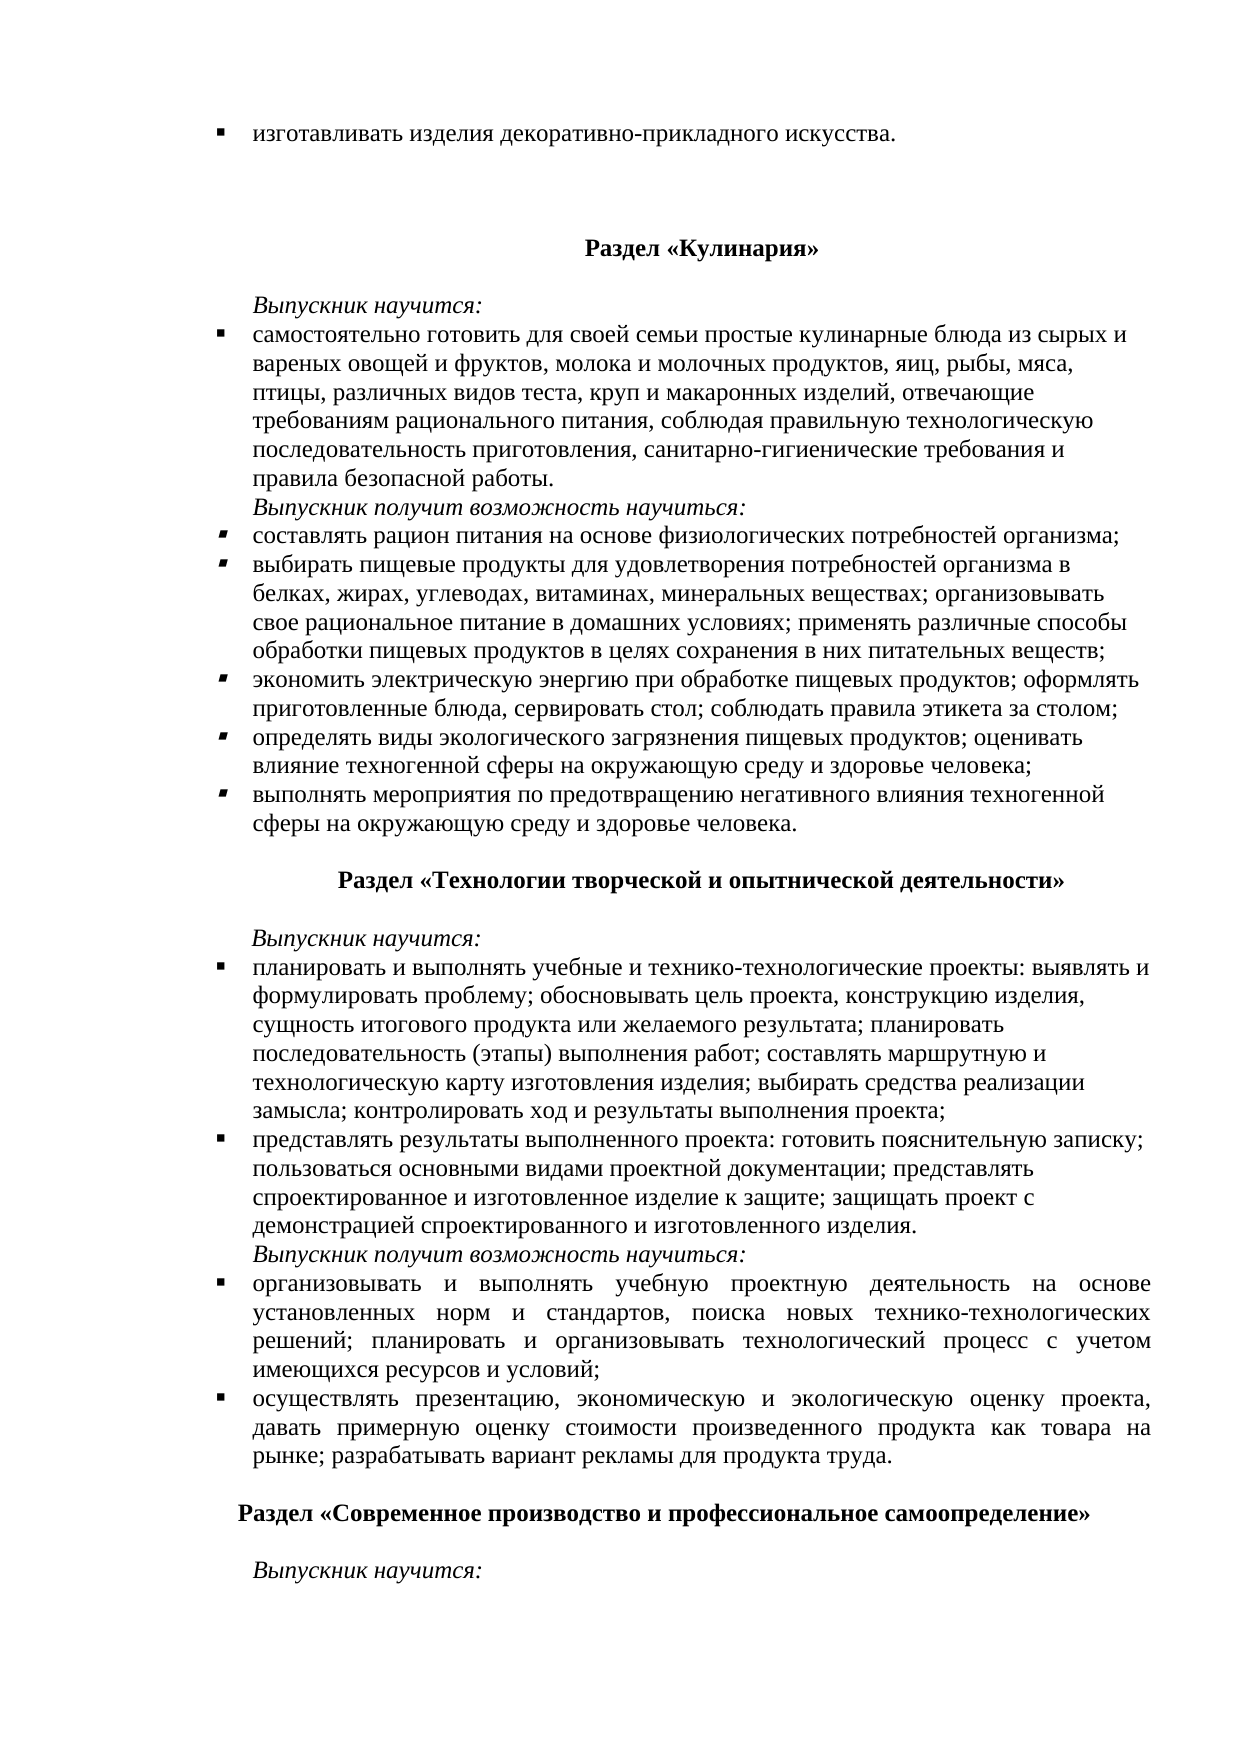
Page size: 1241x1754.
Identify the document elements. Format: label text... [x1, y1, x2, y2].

list определять виды экологического загрязнения пищевых продуктов; оценивать влияние техногенной сферы на окружающую среду и здоровье человека; [215, 722, 1152, 779]
text Выпускник научится: [177, 923, 1152, 952]
text Выпускник научится: [177, 1556, 1152, 1584]
list выбирать пищевые продукты для удовлетворения потребностей организма в белках, жирах, углеводах, витаминах, минеральных веществах; организовывать свое рациональное питание в домашних условиях; применять различные способы обработки пищевых продуктов в целях сохранения в них питательных веществ; [215, 549, 1152, 664]
text Выпускник получит возможность научиться: [252, 492, 1152, 521]
text Выпускник получит возможность научиться: [252, 1239, 1152, 1268]
list выполнять мероприятия по предотвращению негативного влияния техногенной сферы на окружающую среду и здоровье человека. [215, 779, 1152, 837]
list организовывать и выполнять учебную проектную деятельность на основе установленных норм и стандартов, поиска новых технико-технологических решений; планировать и организовывать технологический процесс с учетом имеющихся ресурсов и условий; [215, 1268, 1152, 1383]
text Раздел «Технологии творческой и опытнической деятельности» [177, 866, 1152, 894]
list экономить электрическую энергию при обработке пищевых продуктов; оформлять приготовленные блюда, сервировать стол; соблюдать правила этикета за столом; [215, 664, 1152, 722]
list самостоятельно готовить для своей семьи простые кулинарные блюда из сырых и вареных овощей и фруктов, молока и молочных продуктов, яиц, рыбы, мяса, птицы, различных видов теста, круп и макаронных изделий, отвечающие требованиям рационального питания, соблюдая правильную технологическую последовательность приготовления, санитарно-гигиенические требования и правила безопасной работы. [215, 319, 1152, 492]
list изготавливать изделия декоративно-прикладного искусства. [215, 118, 1152, 147]
text Выпускник научится: [252, 291, 1152, 319]
list планировать и выполнять учебные и технико-технологические проекты: выявлять и формулировать проблему; обосновывать цель проекта, конструкцию изделия, сущность итогового продукта или желаемого результата; планировать последовательность (этапы) выполнения работ; составлять маршрутную и технологическую карту изготовления изделия; выбирать средства реализации замысла; контролировать ход и результаты выполнения проекта; [215, 952, 1152, 1124]
text Раздел «Кулинария» [252, 233, 1152, 262]
list осуществлять презентацию, экономическую и экологическую оценку проекта, давать примерную оценку стоимости произведенного продукта как товара на рынке; разрабатывать вариант рекламы для продукта труда. [215, 1383, 1152, 1469]
text Раздел «Современное производство и профессиональное самоопределение» [177, 1498, 1152, 1527]
list представлять результаты выполненного проекта: готовить пояснительную записку; пользоваться основными видами проектной документации; представлять спроектированное и изготовленное изделие к защите; защищать проект с демонстрацией спроектированного и изготовленного изделия. [215, 1124, 1152, 1239]
list составлять рацион питания на основе физиологических потребностей организма; [215, 521, 1152, 549]
